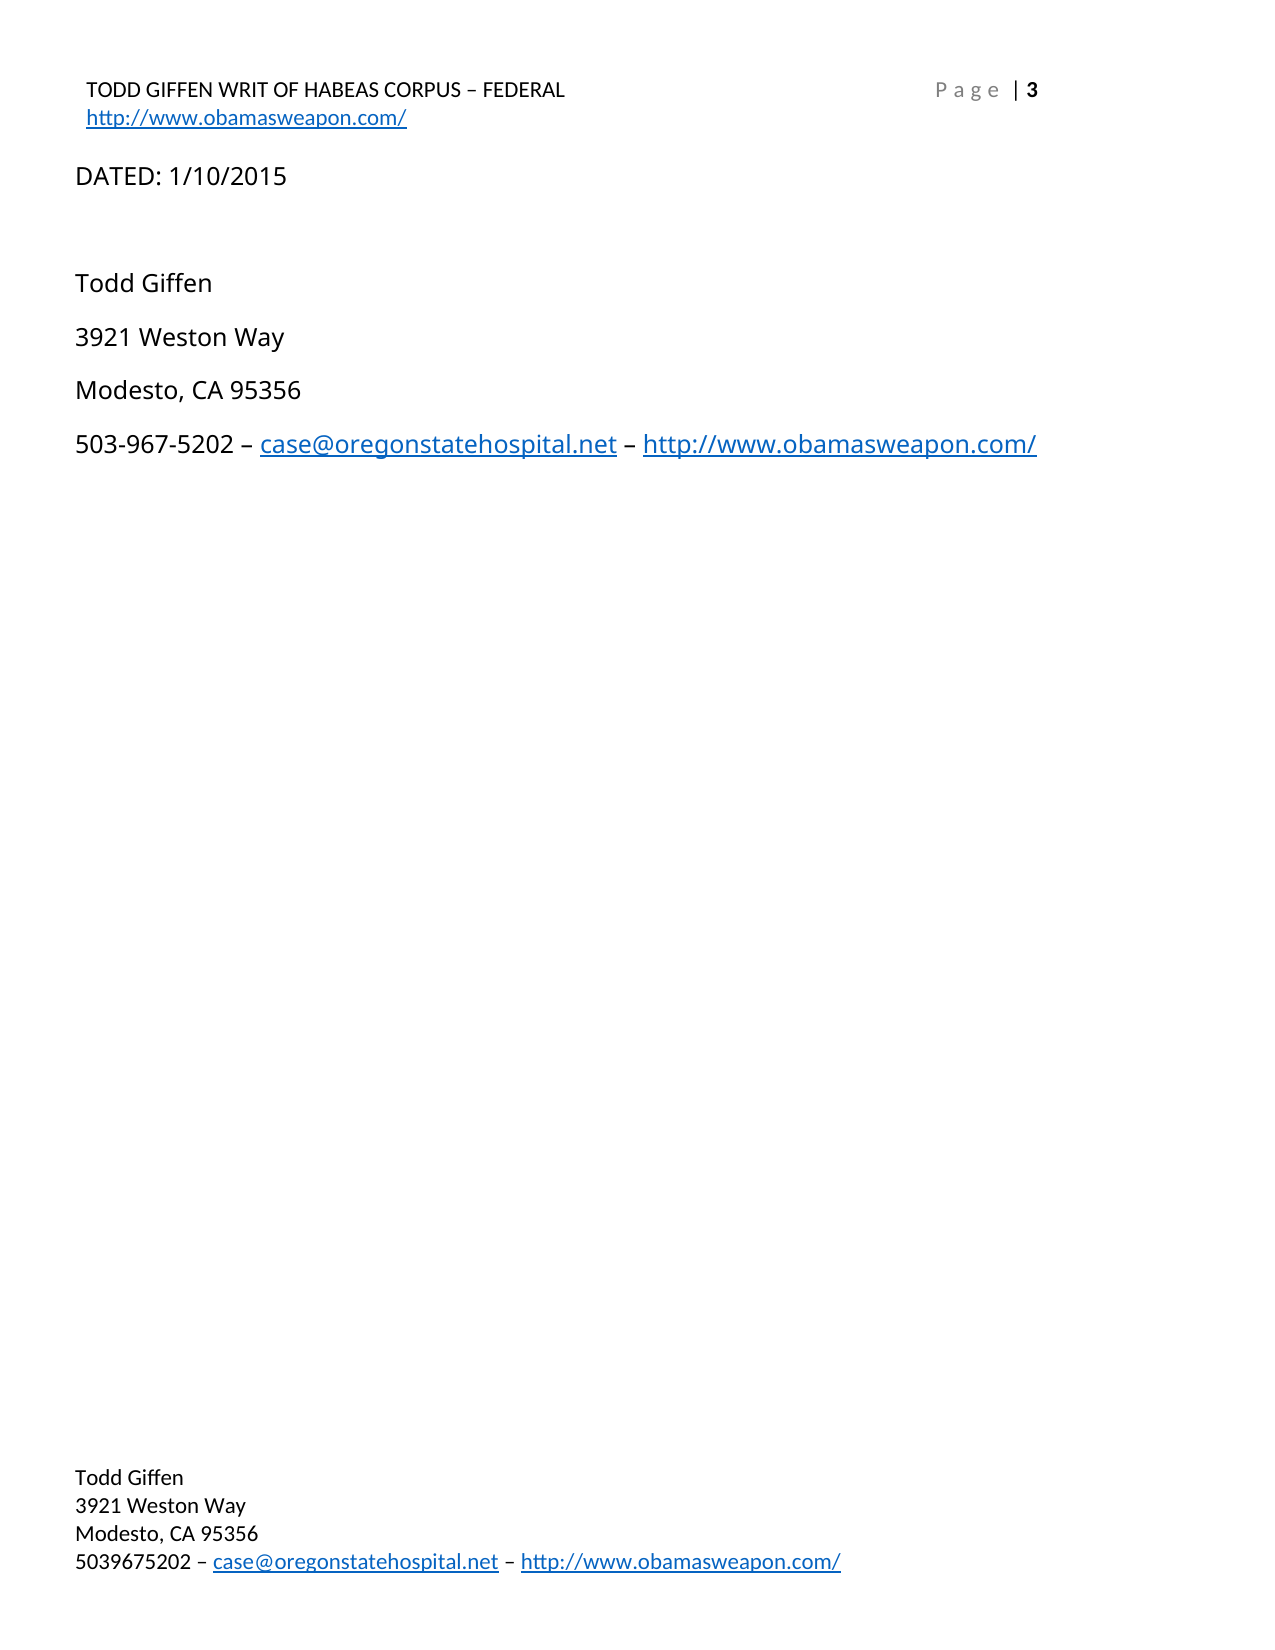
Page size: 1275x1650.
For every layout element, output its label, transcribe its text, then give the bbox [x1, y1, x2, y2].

text Modesto, CA 95356 [75, 373, 1200, 407]
text 503-967-5202 – case@oregonstatehospital.net – http://www.obamasweapon.com/ [75, 426, 1200, 460]
text 3921 Weston Way [75, 319, 1200, 353]
text Todd Giffen [75, 266, 1200, 300]
text DATED: 1/10/2015 [75, 159, 1200, 193]
